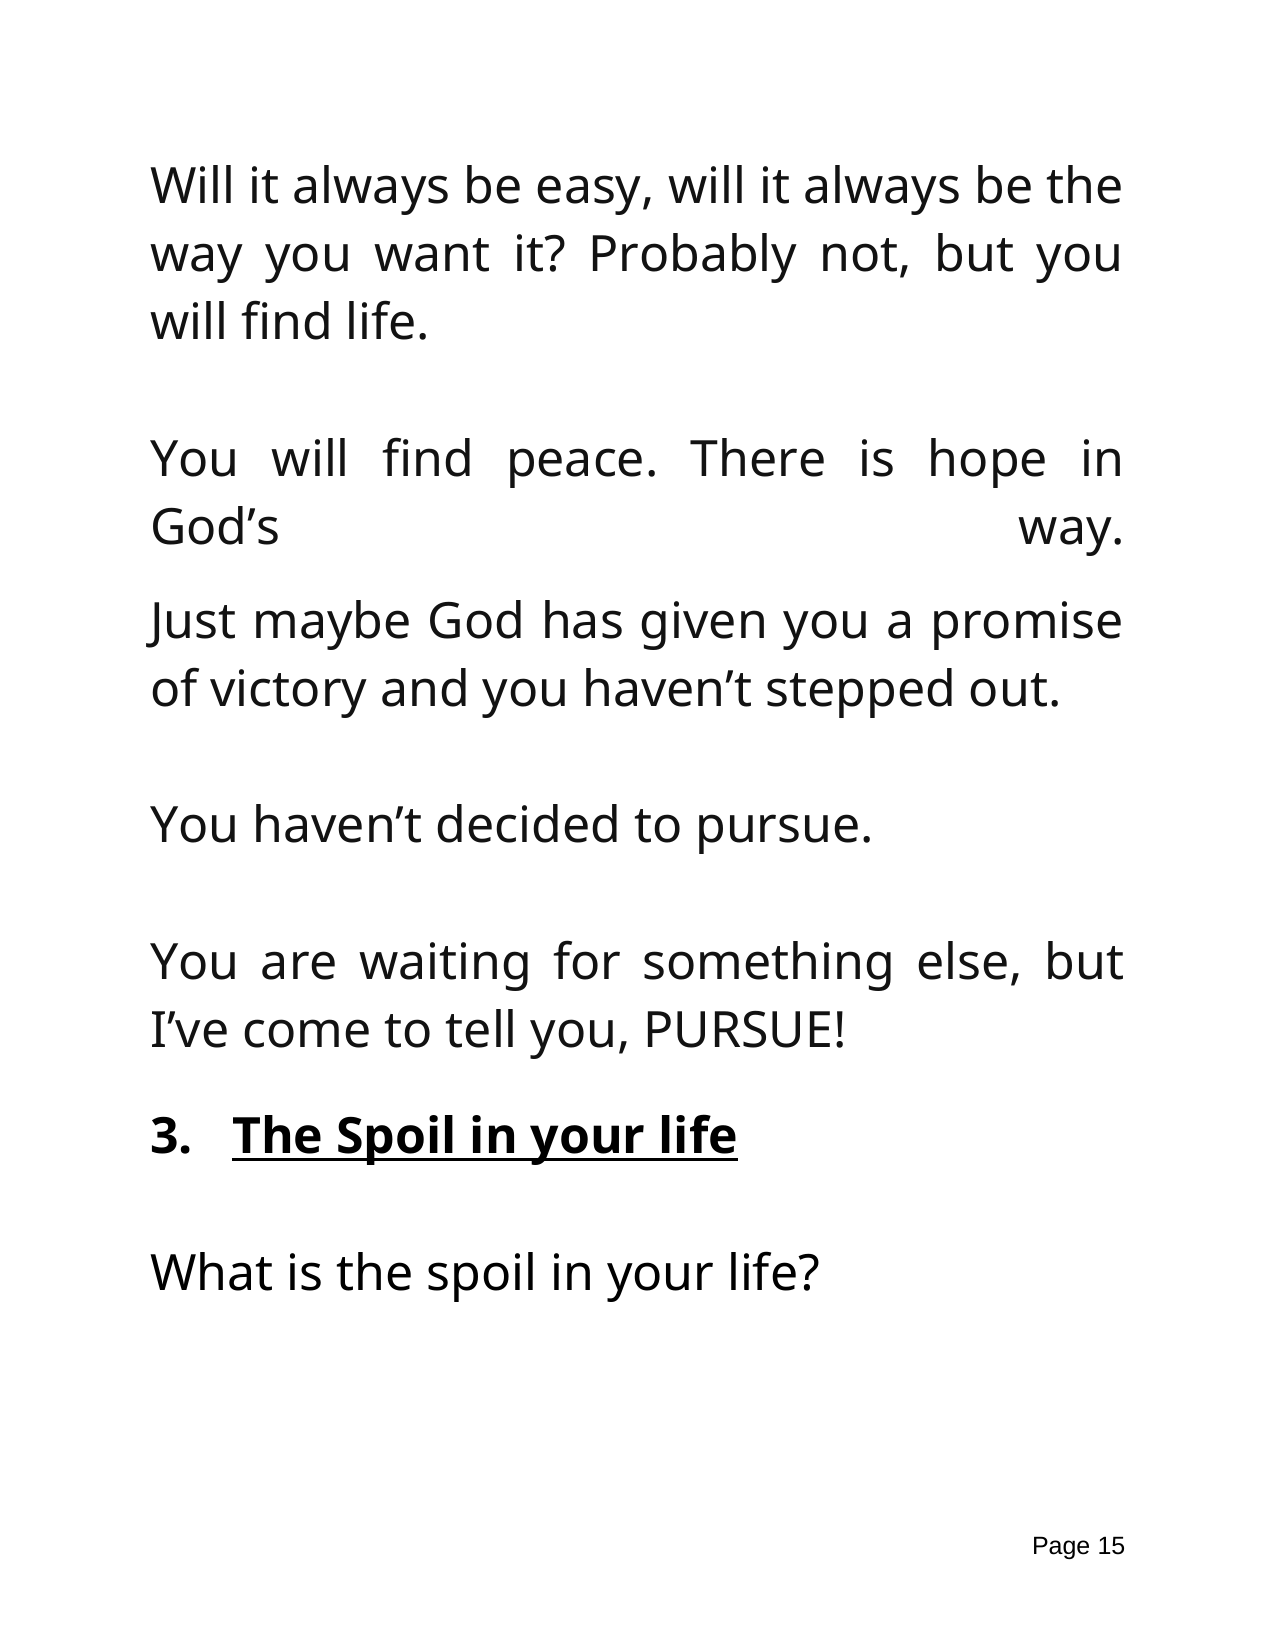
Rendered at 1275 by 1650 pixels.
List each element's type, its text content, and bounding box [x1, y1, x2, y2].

text What is the spoil in your life? [150, 1237, 1125, 1305]
list The Spoil in your life [150, 1100, 1125, 1168]
text You will find peace. There is hope in God’s way. [150, 422, 1125, 585]
text Just maybe God has given you a promise of victory and you haven’t stepped out. [150, 585, 1125, 721]
text You haven’t decided to pursue. [150, 789, 1125, 858]
text You are waiting for something else, but I’ve come to tell you, PURSUE! [150, 926, 1125, 1062]
text Will it always be easy, will it always be the way you want it? Probably not, but you will find life. [150, 150, 1125, 354]
